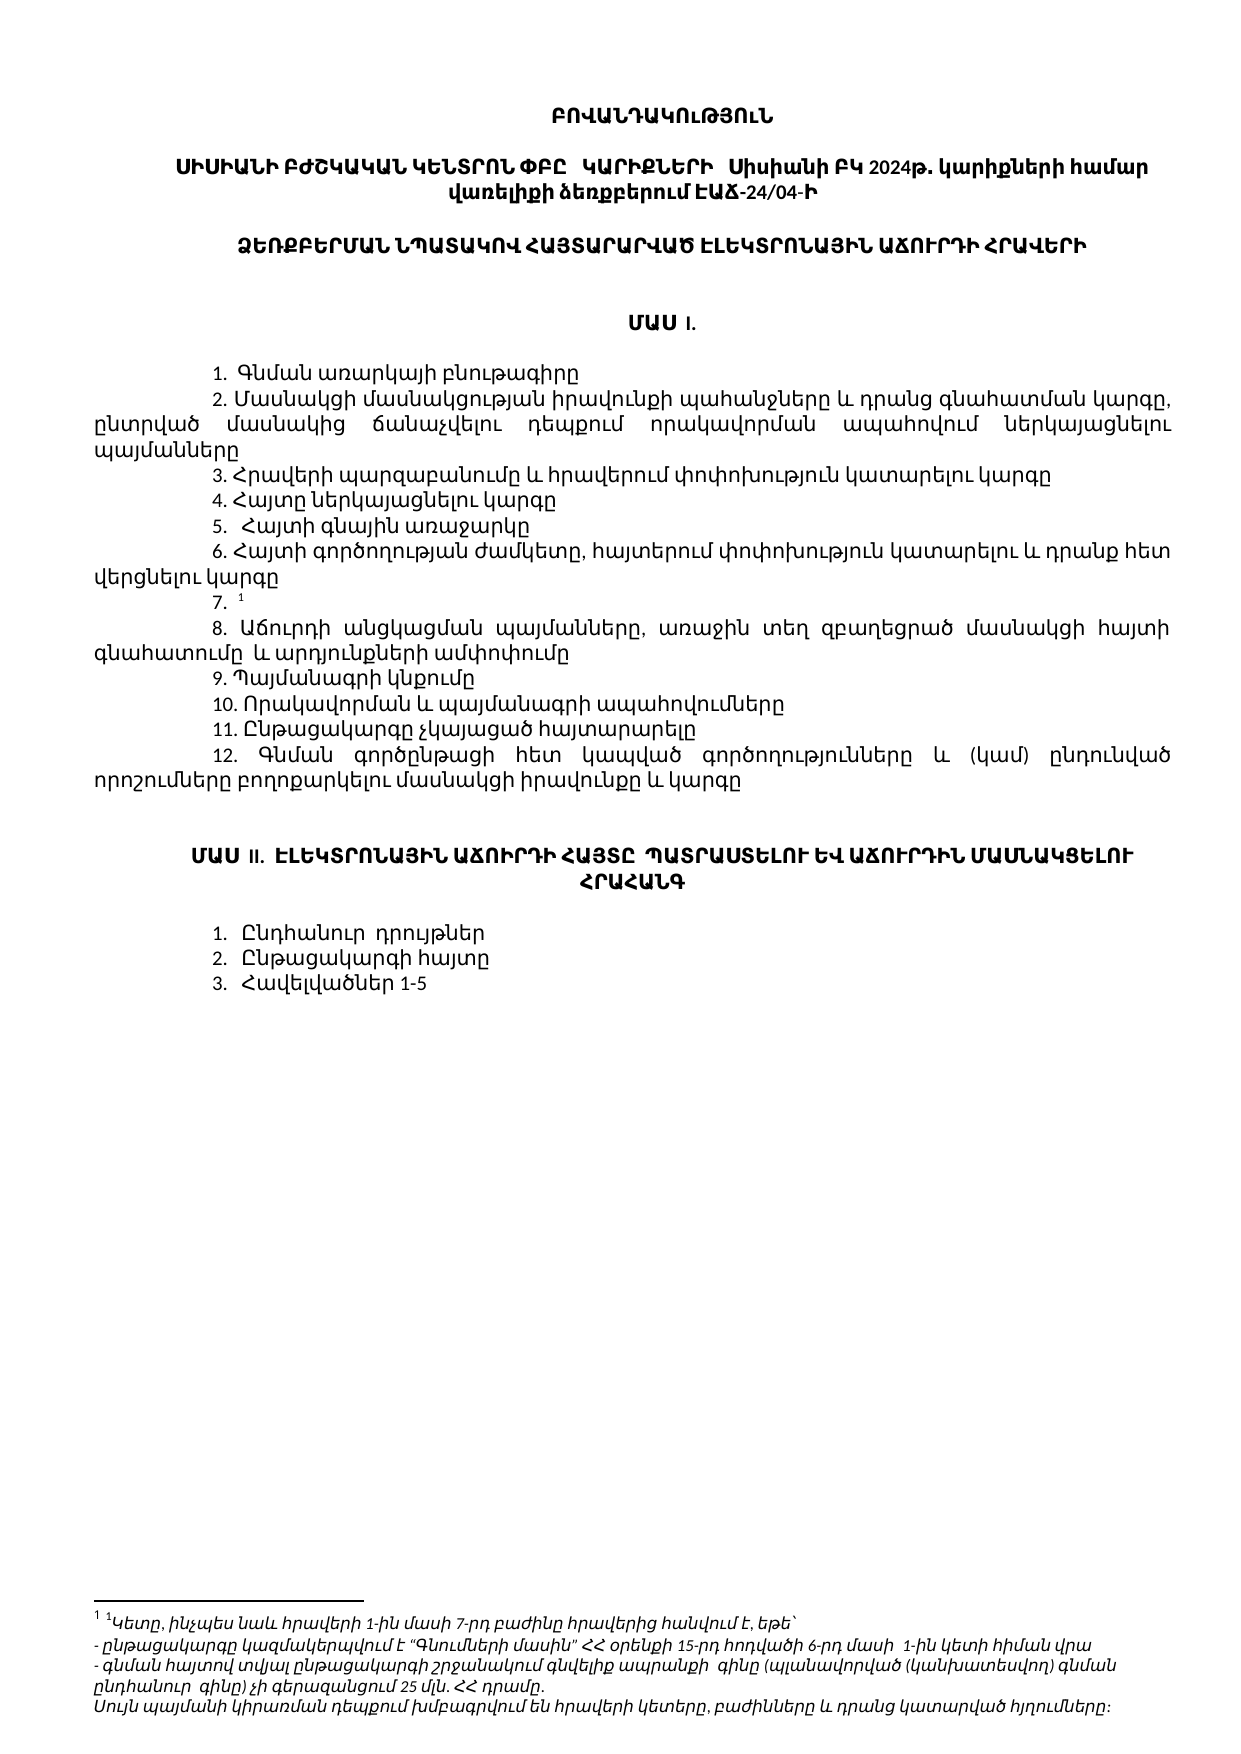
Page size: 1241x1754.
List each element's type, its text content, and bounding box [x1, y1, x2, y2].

text ԲՈՎԱՆԴԱԿՈւԹՅՈւՆ [94, 103, 1171, 128]
text 2. Ընթացակարգի հայտը [94, 945, 1171, 971]
text 9. Պայմանագրի կնքումը [94, 666, 1171, 691]
text 12. Գնման գործընթացի հետ կապված գործողությունները և (կամ) ընդունված որոշումները բողոքարկելու մասնակցի իրավունքը և կարգը [94, 742, 1171, 793]
text 1. Ընդհանուր դրույթներ [94, 920, 1171, 945]
text ՍԻՍԻԱՆԻ ԲԺՇԿԱԿԱՆ ԿԵՆՏՐՈՆ ՓԲԸ ԿԱՐԻՔՆԵՐԻ Սիսիանի ԲԿ 2024թ․ կարիքների համար վառելիքի ձեռքբերում ԷԱՃ-24/04-Ի [94, 154, 1171, 205]
text ՁԵՌՔԲԵՐՄԱՆ ՆՊԱՏԱԿՈՎ ՀԱՅՏԱՐԱՐՎԱԾ ԷԼԵԿՏՐՈՆԱՅԻՆ ԱՃՈՒՐԴԻ ՀՐԱՎԵՐԻ [94, 233, 1171, 259]
text 3. Հրավերի պարզաբանումը և հրավերում փոփոխություն կատարելու կարգը [94, 462, 1171, 488]
text 8. Աճուրդի անցկացման պայմանները, առաջին տեղ զբաղեցրած մասնակցի հայտի գնահատումը և արդյունքների ամփոփումը [94, 615, 1171, 666]
text ՄԱՍ II. ԷԼԵԿՏՐՈՆԱՅԻՆ ԱՃՈԻՐԴԻ ՀԱՅՏԸ ՊԱՏՐԱՍՏԵԼՈՒ ԵՎ ԱՃՈՒՐԴԻՆ ՄԱՍՆԱԿՑԵԼՈՒ ՀՐԱՀԱՆԳ [94, 843, 1171, 894]
text 11. Ընթացակարգը չկայացած հայտարարելը [94, 716, 1171, 742]
text 6. Հայտի գործողության ժամկետը, հայտերում փոփոխություն կատարելու և դրանք հետ վերցնելու կարգը [94, 538, 1171, 589]
text 5. Հայտի գնային առաջարկը [94, 513, 1171, 538]
text 4. Հայտը ներկայացնելու կարգը [94, 488, 1171, 513]
text 7. 1 [94, 589, 1171, 615]
text 1. Գնման առարկայի բնութագիրը [94, 361, 1171, 386]
text ՄԱՍ I. [94, 310, 1171, 335]
text 3. Հավելվածներ 1-5 [94, 971, 1171, 996]
text 10. Որակավորման և պայմանագրի ապահովումները [94, 691, 1171, 716]
text 2. Մասնակցի մասնակցության իրավունքի պահանջները և դրանց գնահատման կարգը, ընտրված մասնակից ճանաչվելու դեպքում որակավորման ապահովում ներկայացնելու պայմանները [94, 386, 1171, 462]
